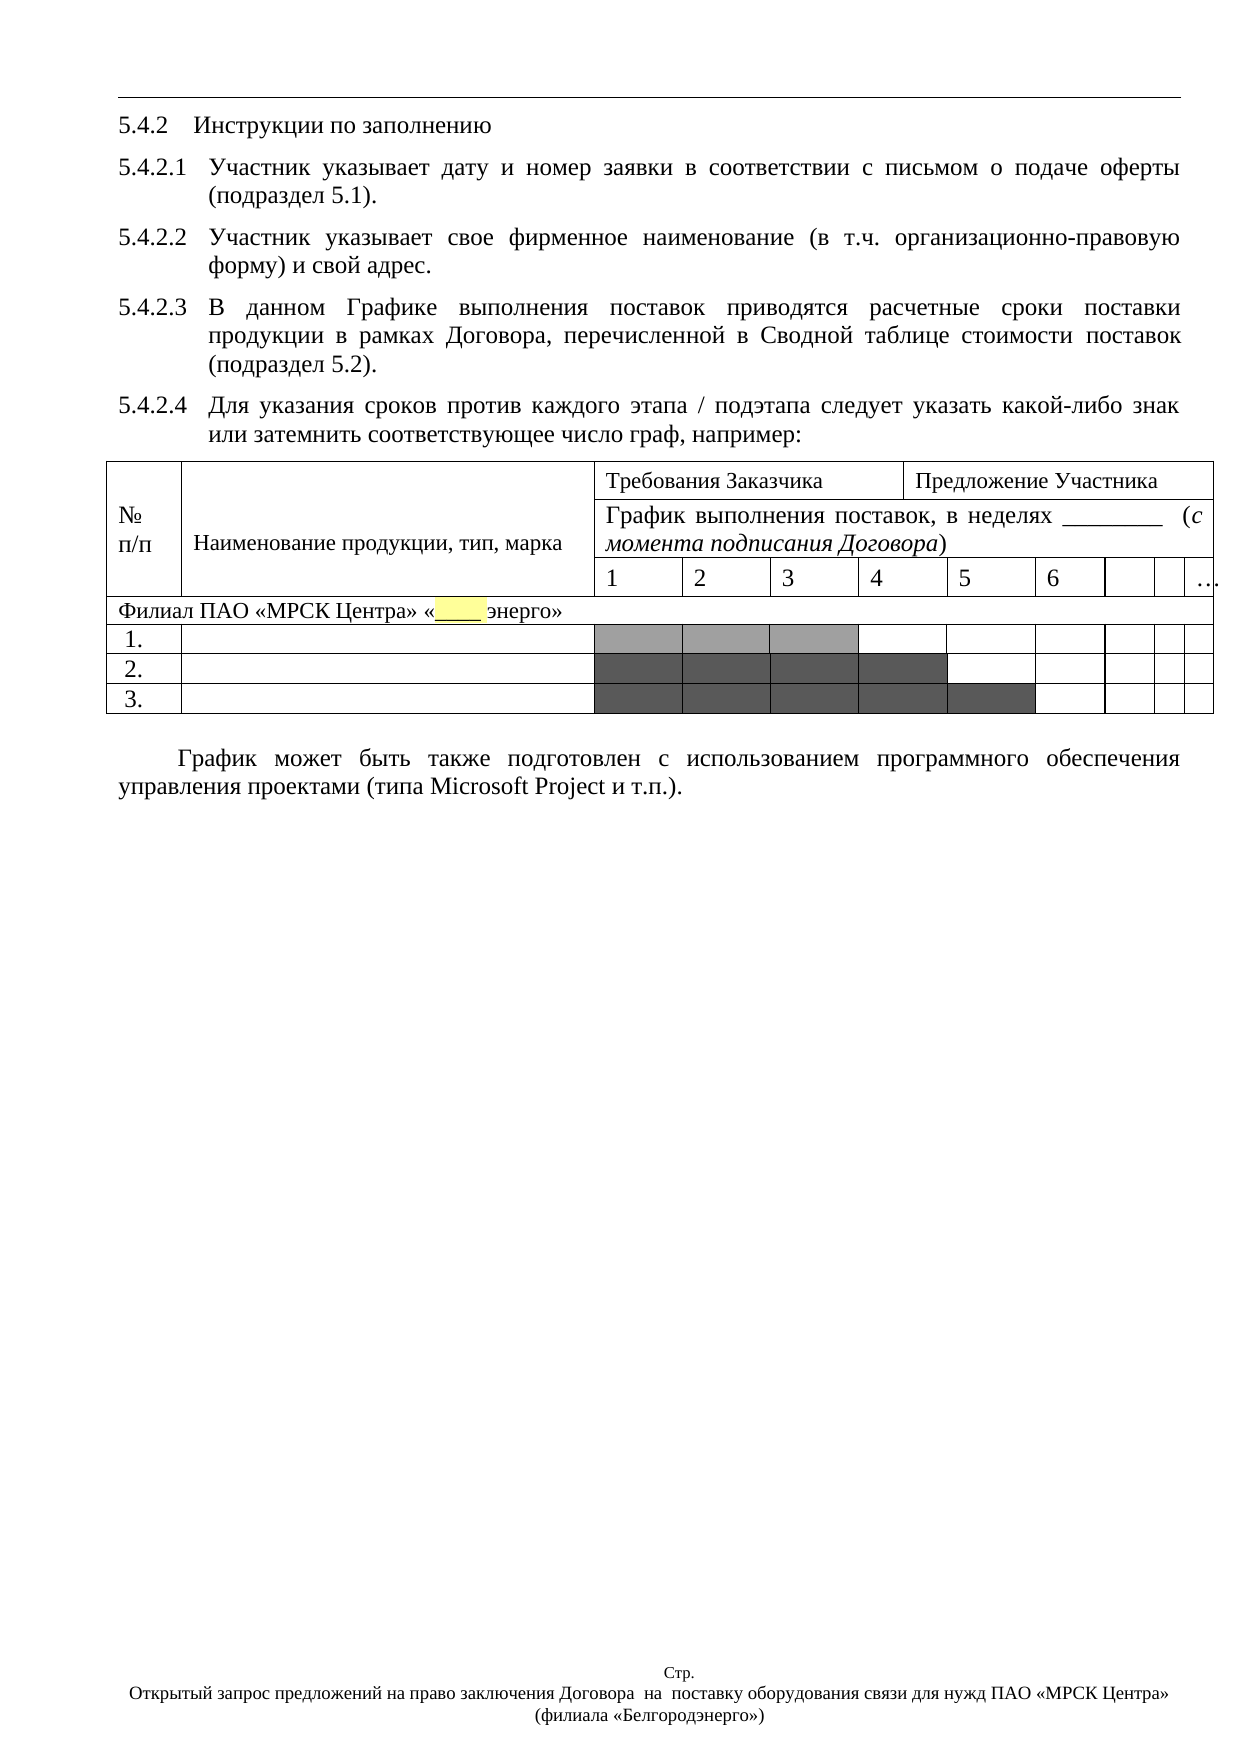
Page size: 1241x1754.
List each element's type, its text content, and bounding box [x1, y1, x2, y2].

table_cell [683, 625, 769, 653]
table_cell [1106, 625, 1154, 653]
table_cell [859, 684, 947, 713]
table_cell График выполнения поставок, в неделях ________ (с момента подписания Договора) [595, 500, 1213, 557]
table_cell [107, 684, 181, 713]
table_cell Филиал ПАО «МРСК Центра» «____ энерго» [487, 597, 1213, 623]
table_cell [1155, 558, 1184, 596]
table_cell [1185, 684, 1213, 713]
table_cell [1155, 654, 1184, 683]
table_cell [595, 684, 682, 713]
table_cell [771, 654, 858, 683]
table_cell [1185, 654, 1213, 683]
table_cell 2 [683, 558, 770, 596]
table_header Наименование продукции, тип, марка [182, 462, 594, 596]
table_cell [948, 654, 1035, 683]
table_cell 5 [948, 558, 1035, 596]
table_cell [771, 684, 858, 713]
table_cell [595, 625, 682, 653]
table_header № п/п [107, 462, 181, 596]
table_cell [1036, 625, 1104, 653]
text График может быть также подготовлен с использованием программного обеспечения управления проектами (типа Microsoft Project и т.п.). [118, 743, 1181, 800]
table_header Предложение Участника [904, 462, 1213, 499]
table_cell [1185, 625, 1213, 653]
table_cell [859, 654, 947, 683]
table_cell [182, 684, 594, 713]
table_cell [595, 654, 682, 683]
table_cell … [1185, 558, 1213, 596]
list Для указания сроков против каждого этапа / подэтапа следует указать какой-либо знак или затемнить соответствующее число граф, например: [118, 391, 1181, 448]
table_cell [1106, 558, 1154, 596]
table_cell [1106, 654, 1154, 683]
table_cell 1 [595, 558, 682, 596]
table_cell [107, 625, 181, 653]
table_cell [948, 684, 1035, 713]
table_header Требования Заказчика [595, 462, 903, 499]
table_cell [182, 625, 594, 653]
table_cell [1155, 625, 1184, 653]
table_cell [107, 654, 181, 683]
table_cell [1036, 684, 1104, 713]
table_cell 3 [771, 558, 858, 596]
table_cell [947, 625, 1035, 653]
table_cell [1036, 654, 1104, 683]
table_cell [683, 684, 770, 713]
table_cell 4 [859, 558, 947, 596]
table_cell [182, 654, 594, 683]
table_cell [1155, 684, 1184, 713]
table_cell 6 [1036, 558, 1104, 596]
table_cell [1106, 684, 1154, 713]
table_cell [859, 625, 946, 653]
table_cell [770, 625, 858, 653]
list Участник указывает свое фирменное наименование (в т.ч. организационно-правовую форму) и свой адрес. [118, 222, 1181, 279]
subtitle Инструкции по заполнению [118, 111, 1181, 139]
table_cell [683, 654, 770, 683]
table_cell Филиал ПАО «МРСК Центра» «____ энерго» [107, 597, 435, 623]
